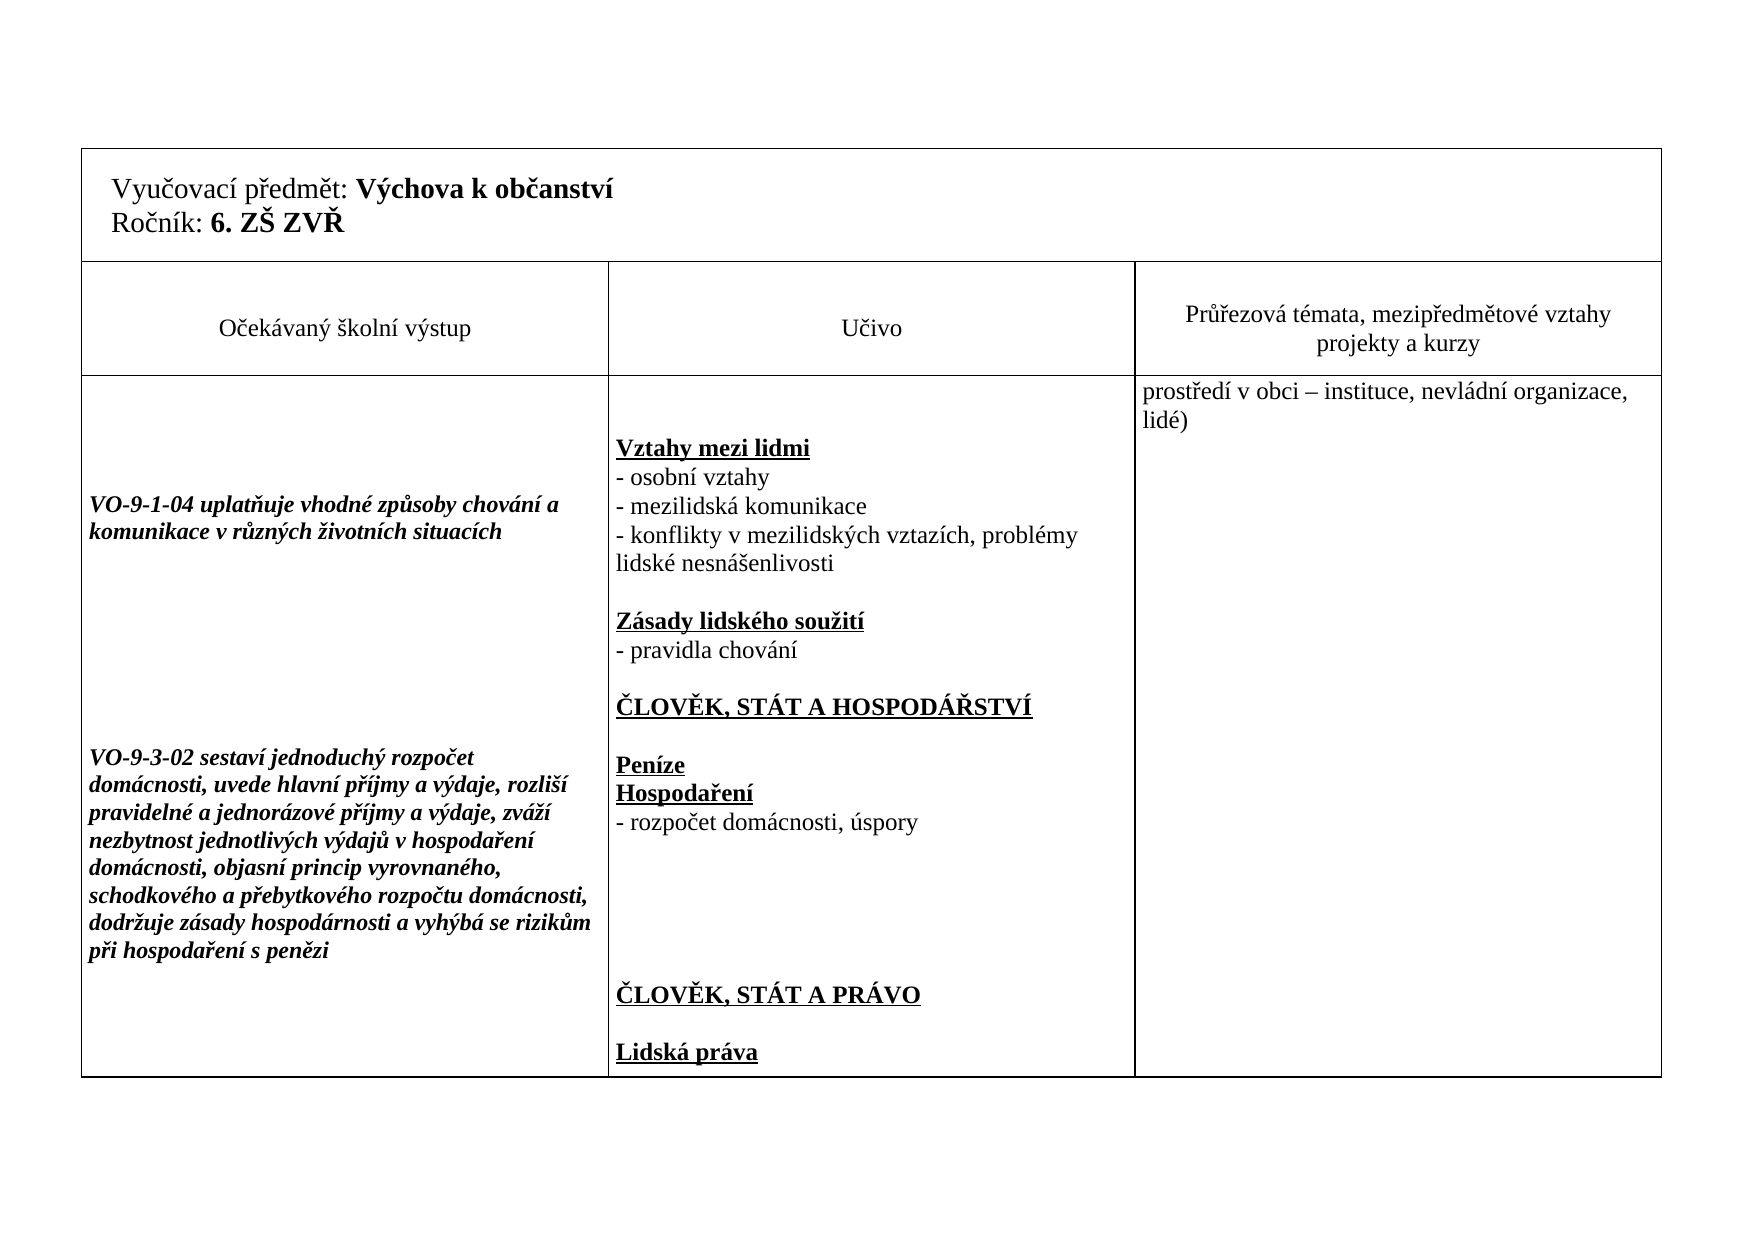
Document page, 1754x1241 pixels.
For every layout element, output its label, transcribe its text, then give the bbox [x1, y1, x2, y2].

table_cell VO-9-1-02 rozlišuje projevy vlastenectví od projevů nacionalismu VO-9-1-01 objasní účel důležitých symbolů našeho státu a způsoby jejich používání. VO-9-1-04 uplatňuje vhodné způsoby chování a komunikace v různých životních situacích VO-9-3-02 sestaví jednoduchý rozpočet domácnosti, uvede hlavní příjmy a výdaje, rozliší pravidelné a jednorázové příjmy a výdaje, zváží nezbytnost jednotlivých výdajů v hospodaření domácnosti, objasní princip vyrovnaného, schodkového a přebytkového rozpočtu domácnosti, dodržuje zásady hospodárnosti a vyhýbá se rizikům při hospodaření s penězi VO-9-5-01 popíše vliv začlenění ČR do EU na každodenní život občanů, uvede příklady práv občanů ČR v rámci EU i možných způsobů jejich uplatňování VZ-9-1-02 vysvětlí role členů komunity (rodiny, třídy, spolku) a uvede příklady pozitivního a negativního vlivu na kvalitu sociálního klimatu (vrstevnická komunita, rodinné prostředí) z hlediska prospěšnosti zdraví VZ-9-1-05 usiluje v rámci svých možností a zkušeností o aktivní podporu zdraví [82, 376, 608, 1076]
table_cell Očekávaný školní výstup [82, 262, 608, 375]
table_cell OSV – Hodnoty, postoje, praktická etika – vytváření povědomí o kvalitách typu odpovědnost, spolehlivost, spravedlivost, respektování atd. VDO – občanská společnost a škola – formy participace žáků na životě místní komunity MDV – Produktivní činnosti – práce v realizačním týmu – stanovení si cíle, časového harmonogramu a delegování úkolů a zodpovědnosti EVVO – Vztah člověka k prostředí – naše obec (přírodní zdroje, jejich využívání a řešení odpadového hospodářství, příroda kultura obce a její ochrana, zajišťování ochrany životního prostředí v obci – instituce, nevládní organizace, lidé) [1136, 376, 1661, 1076]
table_cell Učivo [609, 262, 1134, 375]
table_cell ČLOVĚK VE SPOLEČNOSTI Naše škola - život ve škole, práva a povinnosti žáků, význam a činnost žákovské samosprávy - společná pravidla a normy - vklad vzdělání pro život Naše obec, region, kraj - důležité instituce, zajímavá a památná místa, významní rodáci, místní tradice - ochrana kulturních památek, přírodních objektů a majetku Naše vlast - pojem vlast, vlastenectví, zajímavá a památná místa, co nás proslavilo, významné osobnosti - státní symboly, státní svátky, významné dny Vztahy mezi lidmi - osobní vztahy - mezilidská komunikace - konflikty v mezilidských vztazích, problémy lidské nesnášenlivosti Zásady lidského soužití - pravidla chování ČLOVĚK, STÁT A HOSPODÁŘSTVÍ Peníze Hospodaření - rozpočet domácnosti, úspory ČLOVĚK, STÁT A PRÁVO Lidská práva - základní lidská práva, práva dítěte - poškozování lidských práv, šikana MEZINÁRODNÍ VZTAHY, GLOBÁLNÍ SVĚT Evropská integrace - Evropská unie a ČR VÝCHOVA KE ZDRAVÍ Vztahy mezi lidmi a formy soužití - vztahy a pravidla soužití v prostředí komunity, rodina, škola, vrstevnická skupina, obec, spolek Zdravý způsob života a péče o zdraví - tělesná a duševní hygiena, denní režim, zásady osobní, intimní a duševní hygieny, otužování, denní režim, vyváženost pracovních a odpočinkových aktivit, význam pohybu pro zdraví, pohybový režim [609, 376, 1134, 1076]
table_cell Průřezová témata, mezipředmětové vztahy projekty a kurzy [1136, 262, 1661, 375]
table_header Vyučovací předmět: Výchova k občanství Ročník: 6. ZŠ ZVŘ [82, 149, 1661, 261]
